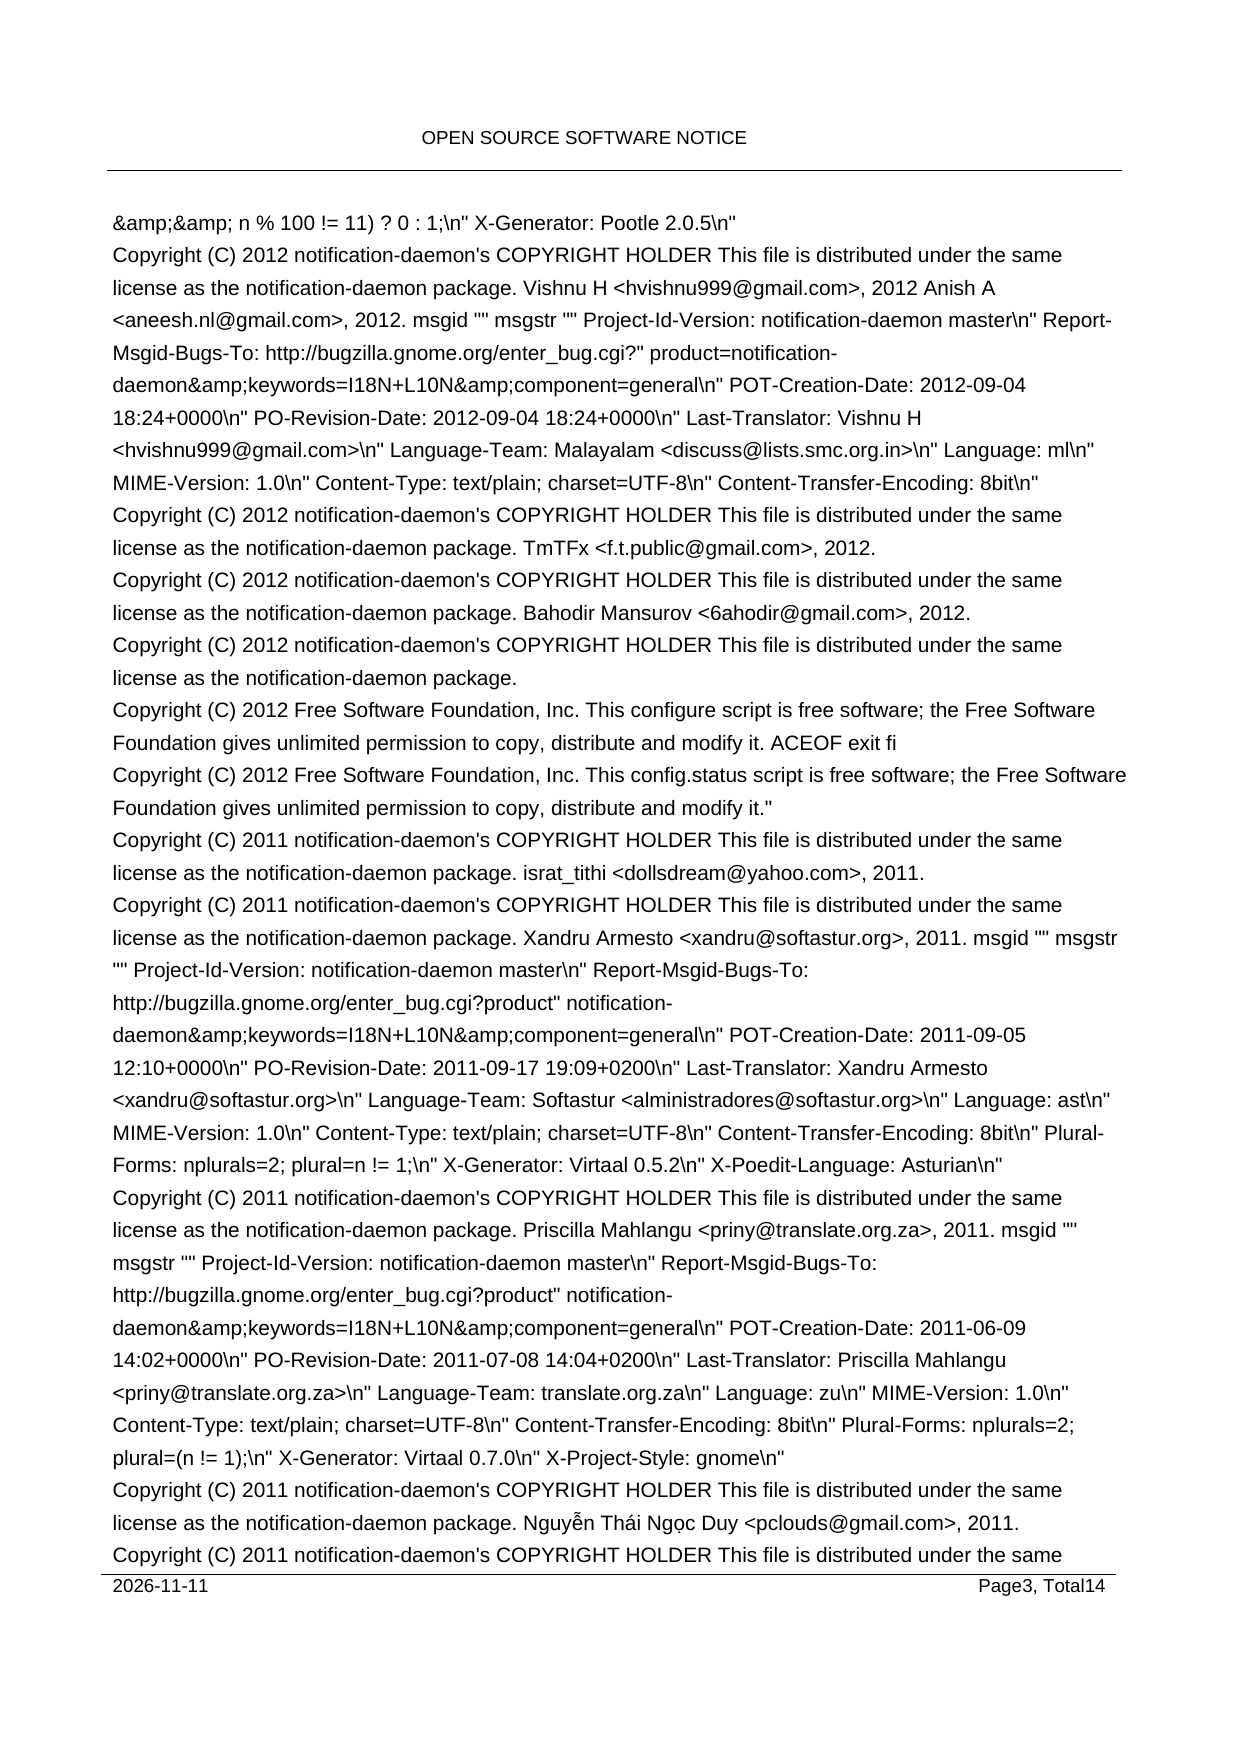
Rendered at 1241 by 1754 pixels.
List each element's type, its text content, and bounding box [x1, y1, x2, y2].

text Copyright (C) 2011 notification-daemon's COPYRIGHT HOLDER This file is distributed under the same license as the notification-daemon package. Xandru Armesto <xandru@softastur.org>, 2011. msgid "" msgstr "" Project-Id-Version: notification-daemon master\n" Report-Msgid-Bugs-To: http://bugzilla.gnome.org/enter_bug.cgi?product" notification-daemon&amp;keywords=I18N+L10N&amp;component=general\n" POT-Creation-Date: 2011-09-05 12:10+0000\n" PO-Revision-Date: 2011-09-17 19:09+0200\n" Last-Translator: Xandru Armesto <xandru@softastur.org>\n" Language-Team: Softastur <alministradores@softastur.org>\n" Language: ast\n" MIME-Version: 1.0\n" Content-Type: text/plain; charset=UTF-8\n" Content-Transfer-Encoding: 8bit\n" Plural-Forms: nplurals=2; plural=n != 1;\n" X-Generator: Virtaal 0.5.2\n" X-Poedit-Language: Asturian\n" [112, 889, 1128, 1181]
text Copyright (C) 2011 notification-daemon's COPYRIGHT HOLDER This file is distributed under the same license as the notification-daemon package. israt_tithi <dollsdream@yahoo.com>, 2011. [112, 824, 1128, 889]
text Copyright (C) 2012 notification-daemon's COPYRIGHT HOLDER This file is distributed under the same license as the notification-daemon package. Bahodir Mansurov <6ahodir@gmail.com>, 2012. [112, 564, 1128, 629]
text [112, 1539, 1128, 1571]
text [112, 206, 1128, 239]
text Copyright (C) 2012 notification-daemon's COPYRIGHT HOLDER This file is distributed under the same license as the notification-daemon package. Vishnu H <hvishnu999@gmail.com>, 2012 Anish A <aneesh.nl@gmail.com>, 2012. msgid "" msgstr "" Project-Id-Version: notification-daemon master\n" Report-Msgid-Bugs-To: http://bugzilla.gnome.org/enter_bug.cgi?" product=notification-daemon&amp;keywords=I18N+L10N&amp;component=general\n" POT-Creation-Date: 2012-09-04 18:24+0000\n" PO-Revision-Date: 2012-09-04 18:24+0000\n" Last-Translator: Vishnu H <hvishnu999@gmail.com>\n" Language-Team: Malayalam <discuss@lists.smc.org.in>\n" Language: ml\n" MIME-Version: 1.0\n" Content-Type: text/plain; charset=UTF-8\n" Content-Transfer-Encoding: 8bit\n" [112, 239, 1128, 499]
text Copyright (C) 2011 notification-daemon's COPYRIGHT HOLDER This file is distributed under the same license as the notification-daemon package. Priscilla Mahlangu <priny@translate.org.za>, 2011. msgid "" msgstr "" Project-Id-Version: notification-daemon master\n" Report-Msgid-Bugs-To: http://bugzilla.gnome.org/enter_bug.cgi?product" notification-daemon&amp;keywords=I18N+L10N&amp;component=general\n" POT-Creation-Date: 2011-06-09 14:02+0000\n" PO-Revision-Date: 2011-07-08 14:04+0200\n" Last-Translator: Priscilla Mahlangu <priny@translate.org.za>\n" Language-Team: translate.org.za\n" Language: zu\n" MIME-Version: 1.0\n" Content-Type: text/plain; charset=UTF-8\n" Content-Transfer-Encoding: 8bit\n" Plural-Forms: nplurals=2; plural=(n != 1);\n" X-Generator: Virtaal 0.7.0\n" X-Project-Style: gnome\n" [112, 1181, 1128, 1474]
text Copyright (C) 2012 Free Software Foundation, Inc. This config.status script is free software; the Free Software Foundation gives unlimited permission to copy, distribute and modify it." [112, 759, 1128, 824]
text Copyright (C) 2012 notification-daemon's COPYRIGHT HOLDER This file is distributed under the same license as the notification-daemon package. [112, 629, 1128, 694]
text Copyright (C) 2012 notification-daemon's COPYRIGHT HOLDER This file is distributed under the same license as the notification-daemon package. TmTFx <f.t.public@gmail.com>, 2012. [112, 499, 1128, 564]
text Copyright (C) 2012 Free Software Foundation, Inc. This configure script is free software; the Free Software Foundation gives unlimited permission to copy, distribute and modify it. ACEOF exit fi [112, 694, 1128, 759]
text Copyright (C) 2011 notification-daemon's COPYRIGHT HOLDER This file is distributed under the same license as the notification-daemon package. Nguyễn Thái Ngọc Duy <pclouds@gmail.com>, 2011. [112, 1474, 1128, 1539]
